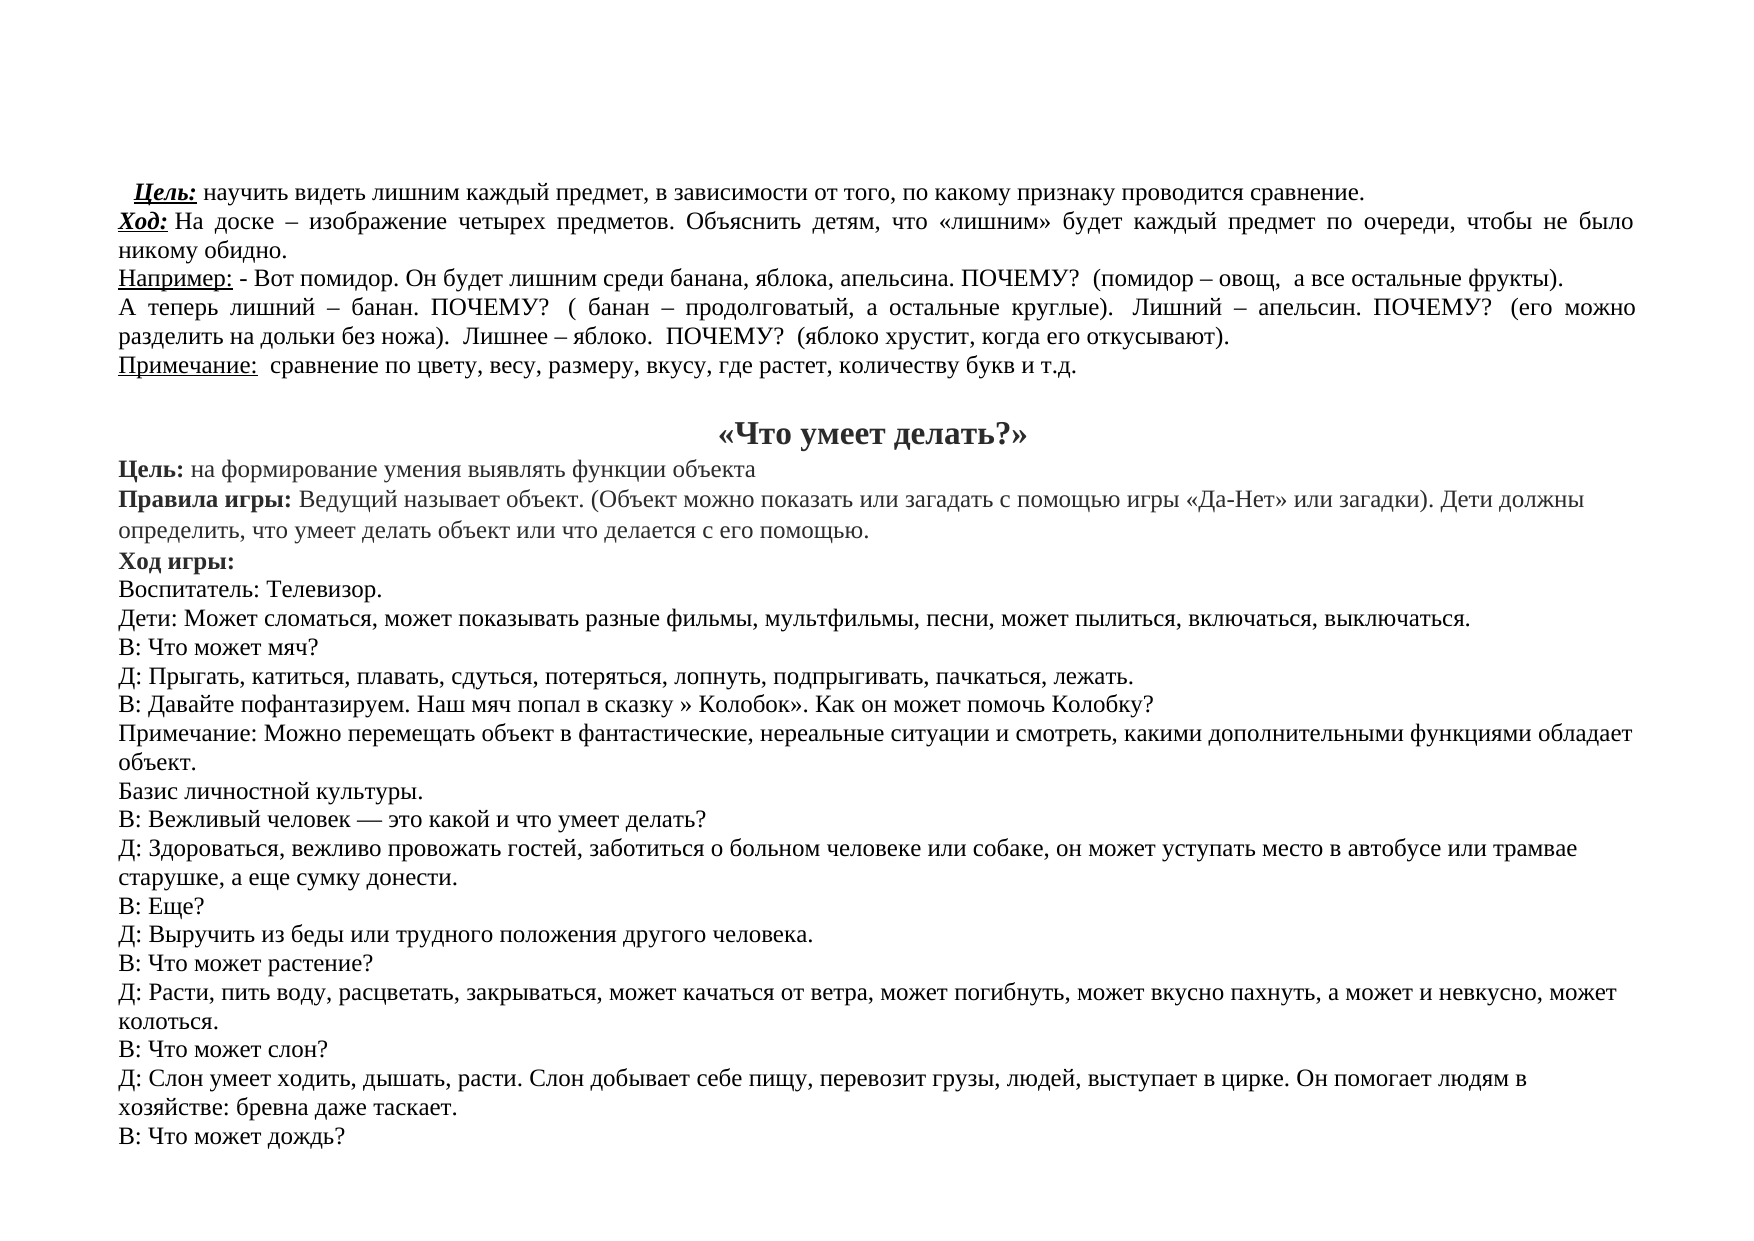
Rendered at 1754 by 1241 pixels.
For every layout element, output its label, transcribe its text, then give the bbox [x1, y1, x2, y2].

text Ход игры: [118, 544, 1636, 574]
text Д: Выручить из беды или трудного положения другого человека. [118, 919, 1636, 948]
text Примечание: сравнение по цвету, весу, размеру, вкусу, где растет, количеству букв и т.д. [118, 350, 1636, 378]
text Д: Здороваться, вежливо провожать гостей, заботиться о больном человеке или собаке, он может уступать место в автобусе или трамвае старушке, а еще сумку донести. [118, 833, 1636, 891]
text В: Вежливый человек — это какой и что умеет делать? [118, 804, 1636, 833]
text Например: - Вот помидор. Он будет лишним среди банана, яблока, апельсина. ПОЧЕМУ? (помидор – овощ, а все остальные фрукты). [118, 263, 1636, 292]
text Правила игры: Ведущий называет объект. (Объект можно показать или загадать с помощью игры «Да-Нет» или загадки). Дети должны определить, что умеет делать объект или что делается с его помощью. [118, 483, 1636, 544]
text В: Что может мяч? [118, 632, 1636, 661]
text А теперь лишний – банан. ПОЧЕМУ? ( банан – продолговатый, а остальные круглые). Лишний – апельсин. ПОЧЕМУ? (его можно разделить на дольки без ножа). Лишнее – яблоко. ПОЧЕМУ? (яблоко хрустит, когда его откусывают). [118, 292, 1636, 350]
text В: Еще? [118, 891, 1636, 919]
text Примечание: Можно перемещать объект в фантастические, нереальные ситуации и смотреть, какими дополнительными функциями обладает объект. [118, 718, 1636, 776]
text Д: Прыгать, катиться, плавать, сдуться, потеряться, лопнуть, подпрыгивать, пачкаться, лежать. [118, 661, 1636, 689]
text «Что умеет делать?» [118, 414, 1636, 452]
text Д: Расти, пить воду, расцветать, закрываться, может качаться от ветра, может погибнуть, может вкусно пахнуть, а может и невкусно, может колоться. [118, 977, 1636, 1034]
text В: Давайте пофантазируем. Наш мяч попал в сказку » Колобок». Как он может помочь Колобку? [118, 689, 1636, 718]
text В: Что может растение? [118, 948, 1636, 977]
text Дети: Может сломаться, может показывать разные фильмы, мультфильмы, песни, может пылиться, включаться, выключаться. [118, 603, 1636, 632]
text Ход: На доске – изображение четырех предметов. Объяснить детям, что «лишним» будет каждый предмет по очереди, чтобы не было никому обидно. [118, 206, 1636, 263]
text В: Что может слон? [118, 1034, 1636, 1063]
text Цель: научить видеть лишним каждый предмет, в зависимости от того, по какому признаку проводится сравнение. [134, 177, 1636, 206]
text В: Что может дождь? [118, 1121, 1636, 1149]
text Цель: на формирование умения выявлять функции объекта [118, 452, 1636, 483]
text Базис личностной культуры. [118, 776, 1636, 804]
text Д: Слон умеет ходить, дышать, расти. Слон добывает себе пищу, перевозит грузы, людей, выступает в цирке. Он помогает людям в хозяйстве: бревна даже таскает. [118, 1063, 1636, 1121]
text Воспитатель: Телевизор. [118, 574, 1636, 603]
